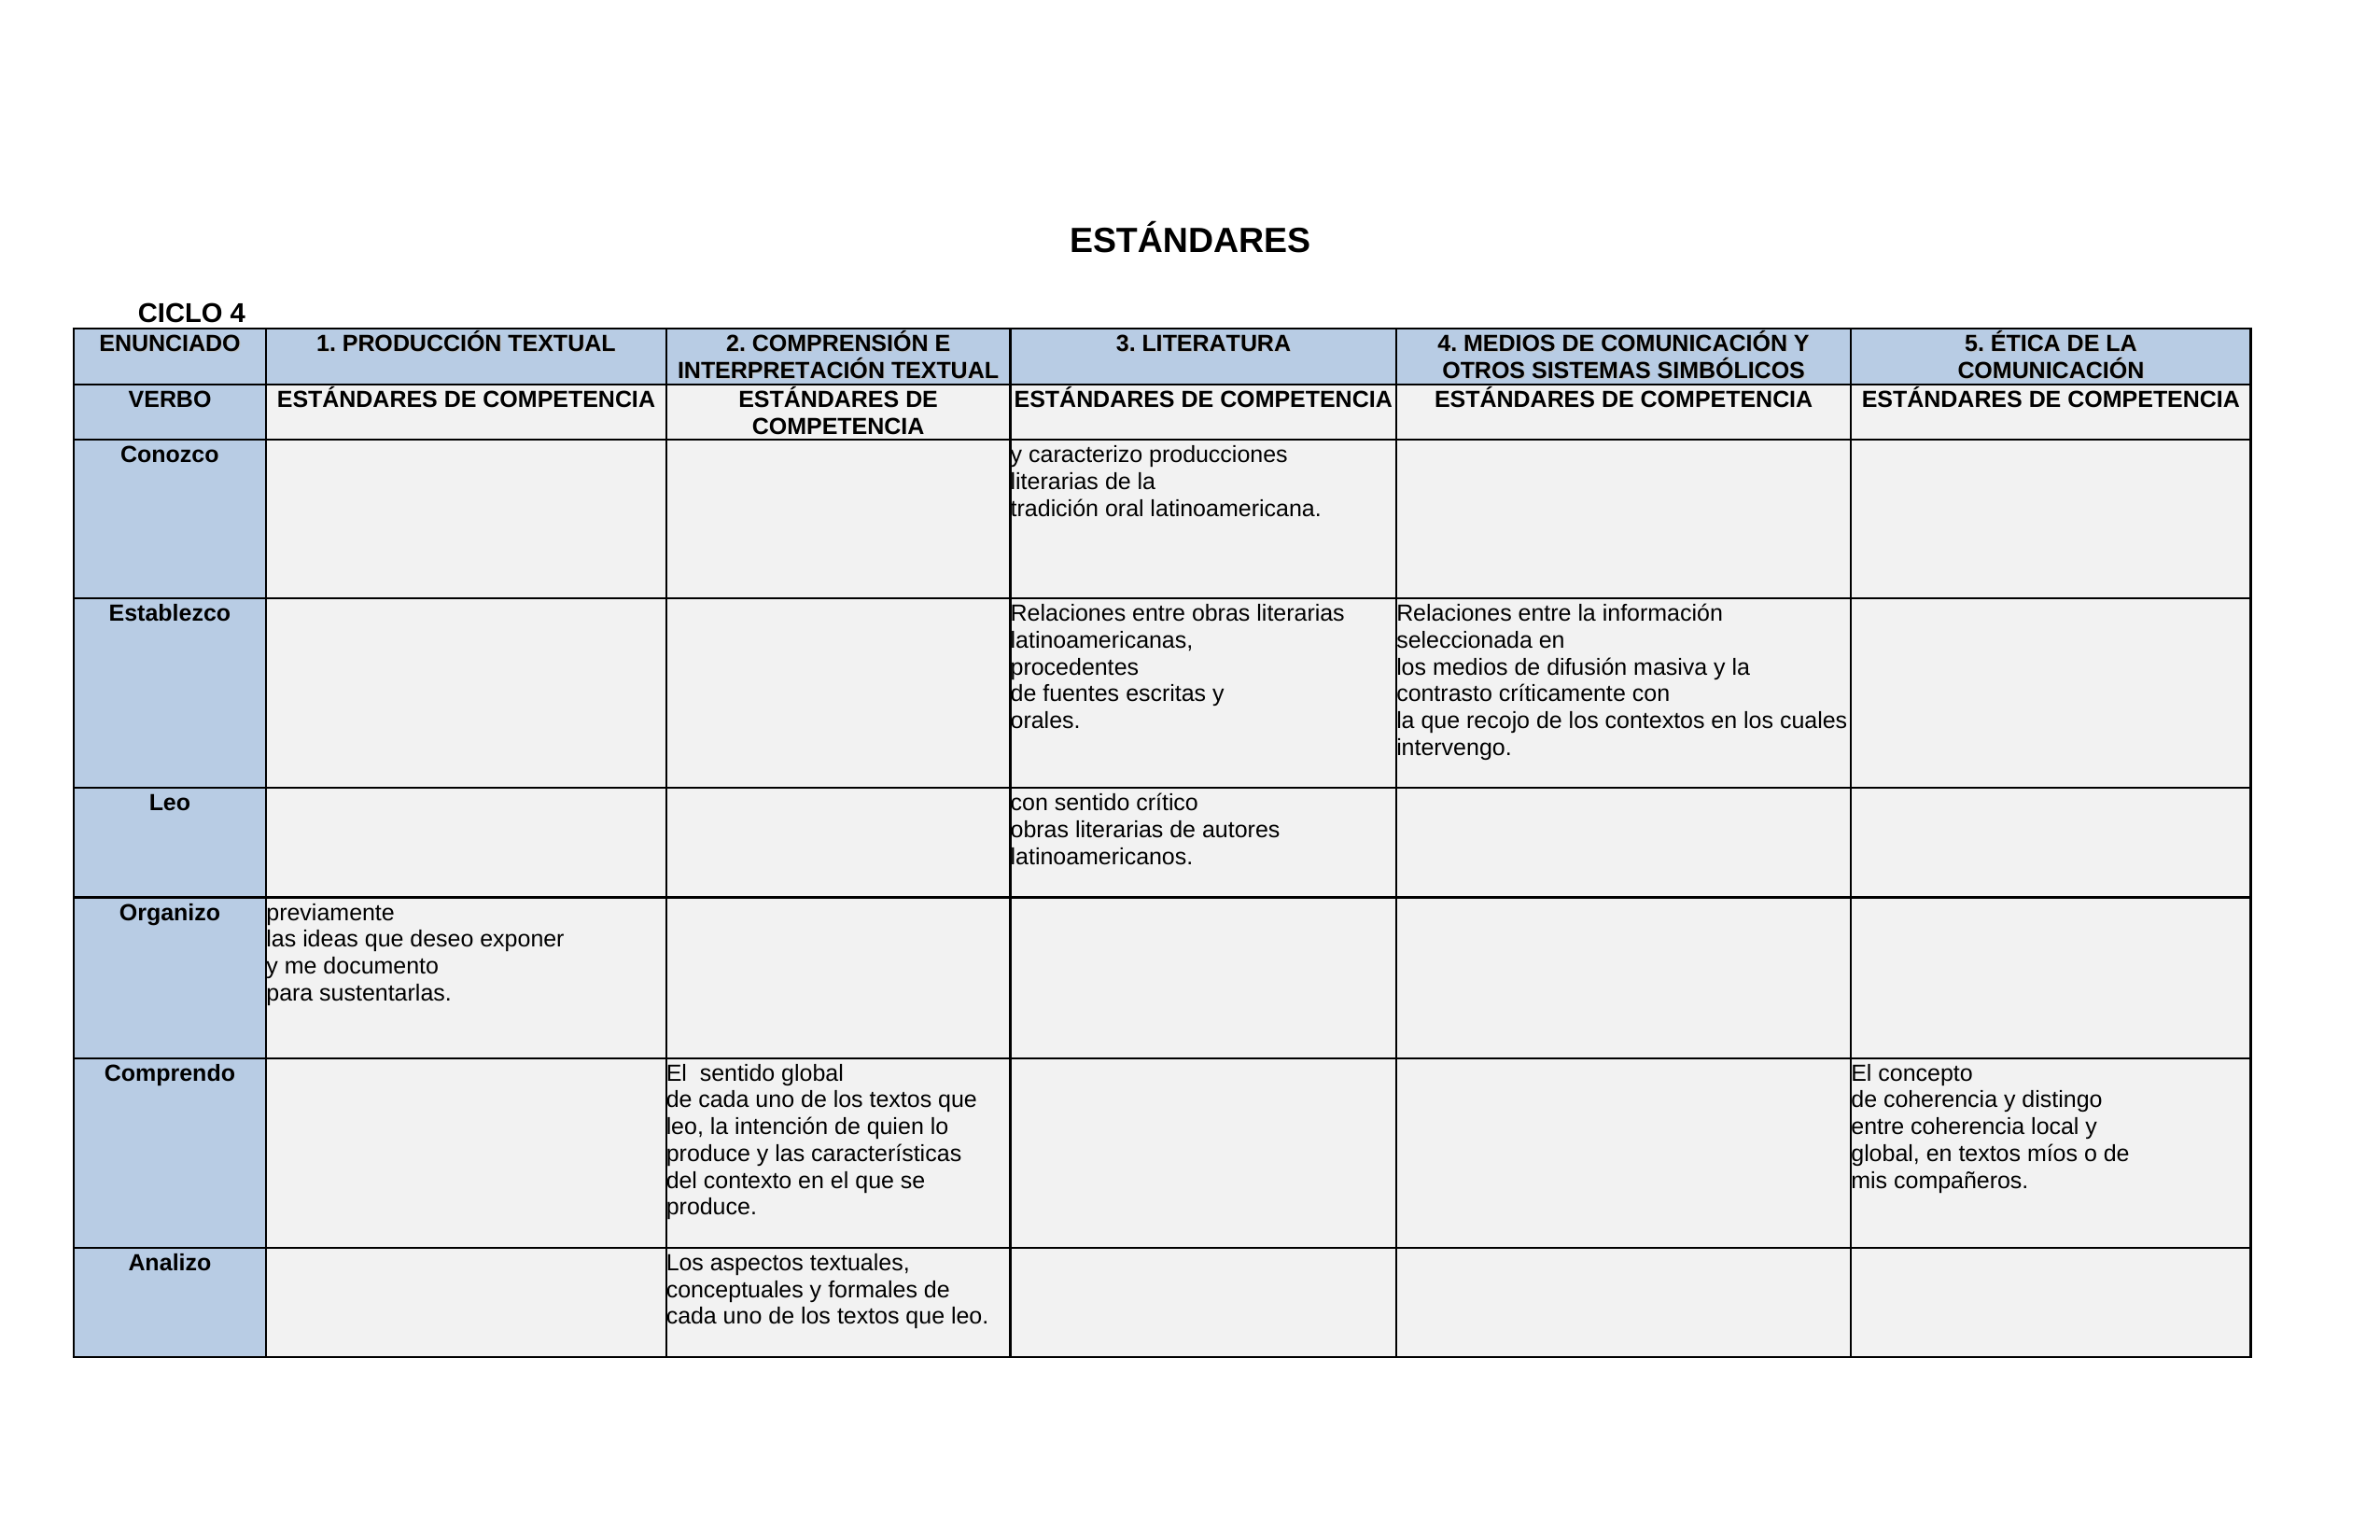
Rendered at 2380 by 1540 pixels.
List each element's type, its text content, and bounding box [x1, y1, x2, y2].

table_cell [267, 1059, 665, 1247]
table_cell [1397, 1059, 1850, 1247]
table_cell ESTÁNDARES DE COMPETENCIA [1852, 385, 2249, 439]
table_cell [1397, 789, 1850, 896]
table_cell VERBO [75, 385, 265, 439]
table_cell Los aspectos textuales, conceptuales y formales de cada uno de los textos que leo. [667, 1249, 1009, 1356]
table_cell ESTÁNDARES DE COMPETENCIA [667, 385, 1009, 439]
table_cell previamente las ideas que deseo exponer y me documento para sustentarlas. [267, 899, 665, 1057]
table_cell [1397, 441, 1850, 597]
table_cell Analizo [75, 1249, 265, 1356]
table_cell y caracterizo producciones literarias de la tradición oral latinoamericana. [1012, 441, 1395, 597]
table_cell [1852, 441, 2249, 597]
table_cell [1012, 899, 1395, 1057]
table_cell [1852, 1249, 2249, 1356]
table_cell El concepto de coherencia y distingo entre coherencia local y global, en textos míos o de mis compañeros. [1852, 1059, 2249, 1247]
table_cell Comprendo [75, 1059, 265, 1247]
table_cell [1397, 1249, 1850, 1356]
table_cell Organizo [75, 899, 265, 1057]
table_cell [1397, 899, 1850, 1057]
table_cell Leo [75, 789, 265, 896]
table_header 5. ÉTICA DE LA COMUNICACIÓN [1852, 329, 2249, 384]
table_cell ESTÁNDARES DE COMPETENCIA [1397, 385, 1850, 439]
table_cell [667, 441, 1009, 597]
table_header 3. LITERATURA [1012, 329, 1395, 384]
table_header 1. PRODUCCIÓN TEXTUAL [267, 329, 665, 384]
table_cell El sentido global de cada uno de los textos que leo, la intención de quien lo produce y las características del contexto en el que se produce. [667, 1059, 1009, 1247]
table_cell con sentido crítico obras literarias de autores latinoamericanos. [1012, 789, 1395, 896]
table_cell Establezco [75, 599, 265, 787]
table_cell [267, 1249, 665, 1356]
table_cell [1852, 899, 2249, 1057]
table_cell [1012, 1249, 1395, 1356]
table_cell [267, 441, 665, 597]
table_cell [667, 899, 1009, 1057]
table_cell [667, 599, 1009, 787]
table_cell Relaciones entre obras literarias latinoamericanas, procedentes de fuentes escritas y orales. [1012, 599, 1395, 787]
table_header 2. COMPRENSIÓN E INTERPRETACIÓN TEXTUAL [667, 329, 1009, 384]
table_cell Conozco [75, 441, 265, 597]
table_cell [1012, 1059, 1395, 1247]
table_header ENUNCIADO [75, 329, 265, 384]
table_header 4. MEDIOS DE COMUNICACIÓN Y OTROS SISTEMAS SIMBÓLICOS [1397, 329, 1850, 384]
table_cell [667, 789, 1009, 896]
table_cell [267, 599, 665, 787]
table_cell ESTÁNDARES DE COMPETENCIA [1012, 385, 1395, 439]
text ESTÁNDARES [138, 219, 2242, 259]
table_cell [1852, 789, 2249, 896]
table_cell ESTÁNDARES DE COMPETENCIA [267, 385, 665, 439]
table_cell [1852, 599, 2249, 787]
table_cell [267, 789, 665, 896]
text CICLO 4 [138, 296, 2242, 328]
table_cell Relaciones entre la información seleccionada en los medios de difusión masiva y la contrasto críticamente con la que recojo de los contextos en los cuales intervengo. [1397, 599, 1850, 787]
